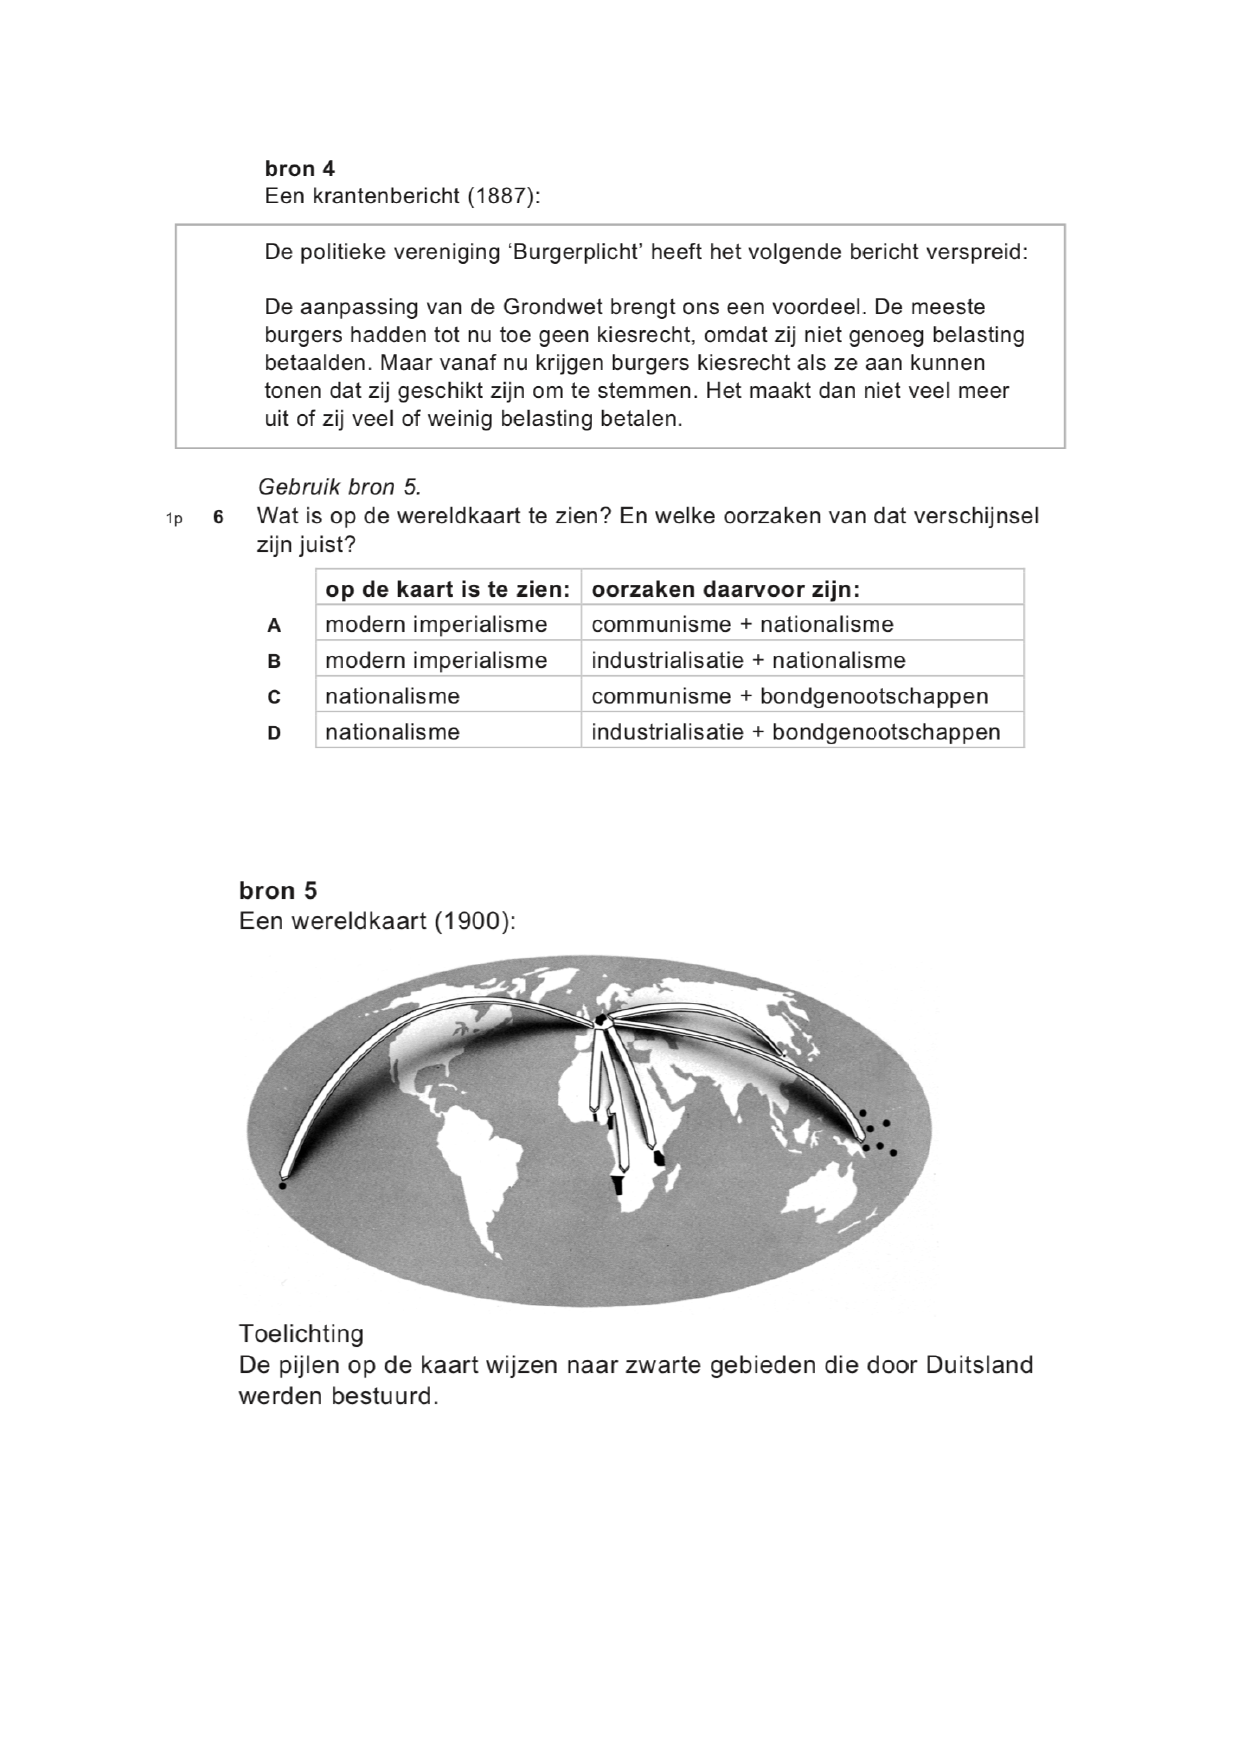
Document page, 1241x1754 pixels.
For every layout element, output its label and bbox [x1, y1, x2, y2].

picture [147, 147, 1091, 771]
picture [147, 862, 1090, 1427]
